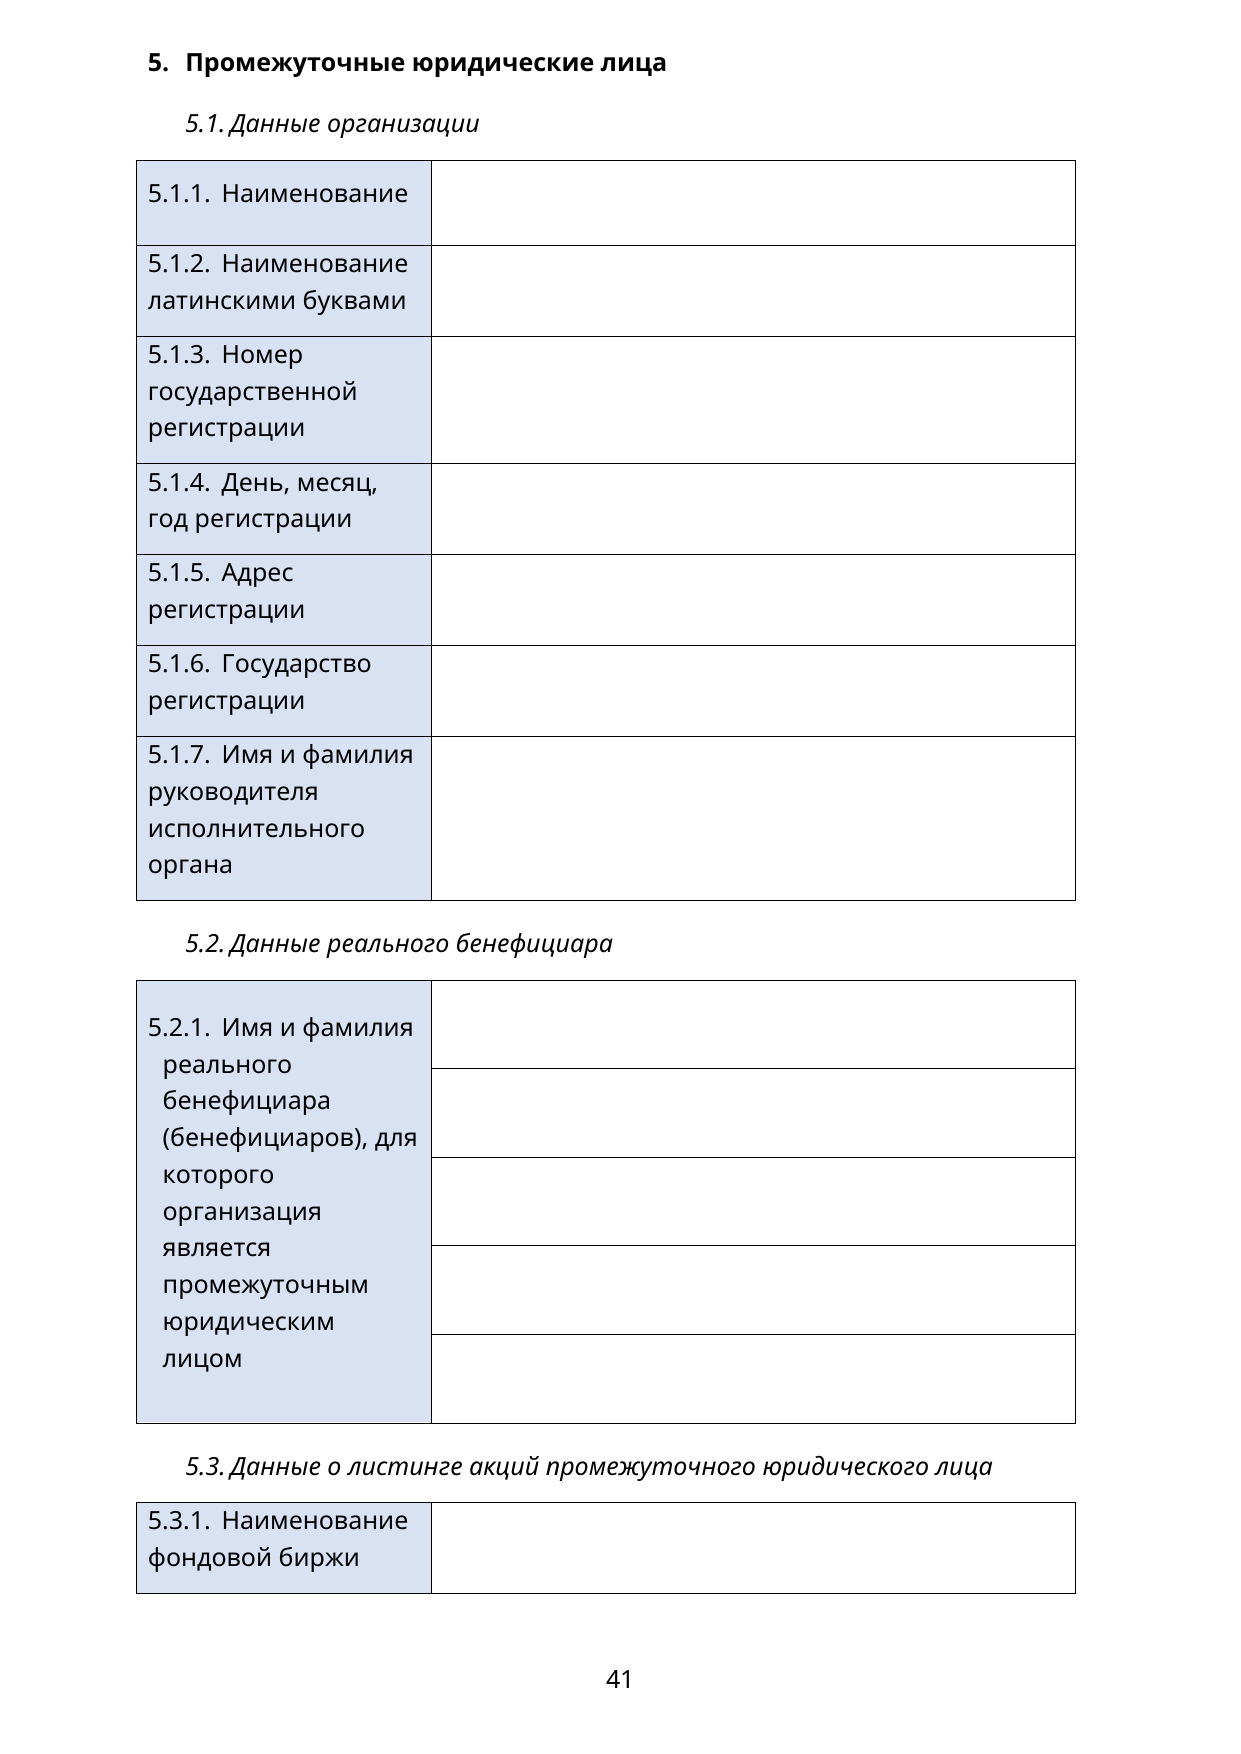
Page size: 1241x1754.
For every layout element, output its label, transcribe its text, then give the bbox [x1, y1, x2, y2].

table_header Имя и фамилия реального бенефициара (бенефициаров), для которого организация является промежуточным юридическим лицом [137, 981, 431, 1422]
table_header [432, 1503, 1075, 1593]
table_cell [432, 646, 1075, 736]
list Данные о листинге акций промежуточного юридического лица [185, 1448, 1092, 1483]
table_cell День, месяц, год регистрации [137, 464, 431, 554]
table_cell [432, 1246, 1075, 1334]
table_cell [432, 1158, 1075, 1245]
table_cell Номер государственной регистрации [137, 337, 431, 463]
table_cell Наименование латинскими буквами [137, 246, 431, 336]
table_header [432, 981, 1075, 1068]
table_cell Имя и фамилия руководителя исполнительного органа [137, 737, 431, 900]
table_cell Адрес регистрации [137, 555, 431, 645]
table_header [432, 161, 1075, 245]
table_cell [432, 555, 1075, 645]
table_cell [432, 1069, 1075, 1157]
table_cell Государство регистрации [137, 646, 431, 736]
table_header Наименование фондовой биржи [137, 1503, 431, 1593]
list Данные реального бенефициара [185, 926, 1092, 960]
table_cell [432, 464, 1075, 554]
list Данные организации [185, 106, 1092, 140]
table_cell [432, 246, 1075, 336]
table_cell [432, 1335, 1075, 1422]
list Промежуточные юридические лица [148, 44, 1092, 78]
table_cell [432, 337, 1075, 463]
table_cell [432, 737, 1075, 900]
table_header Наименование [137, 161, 431, 245]
